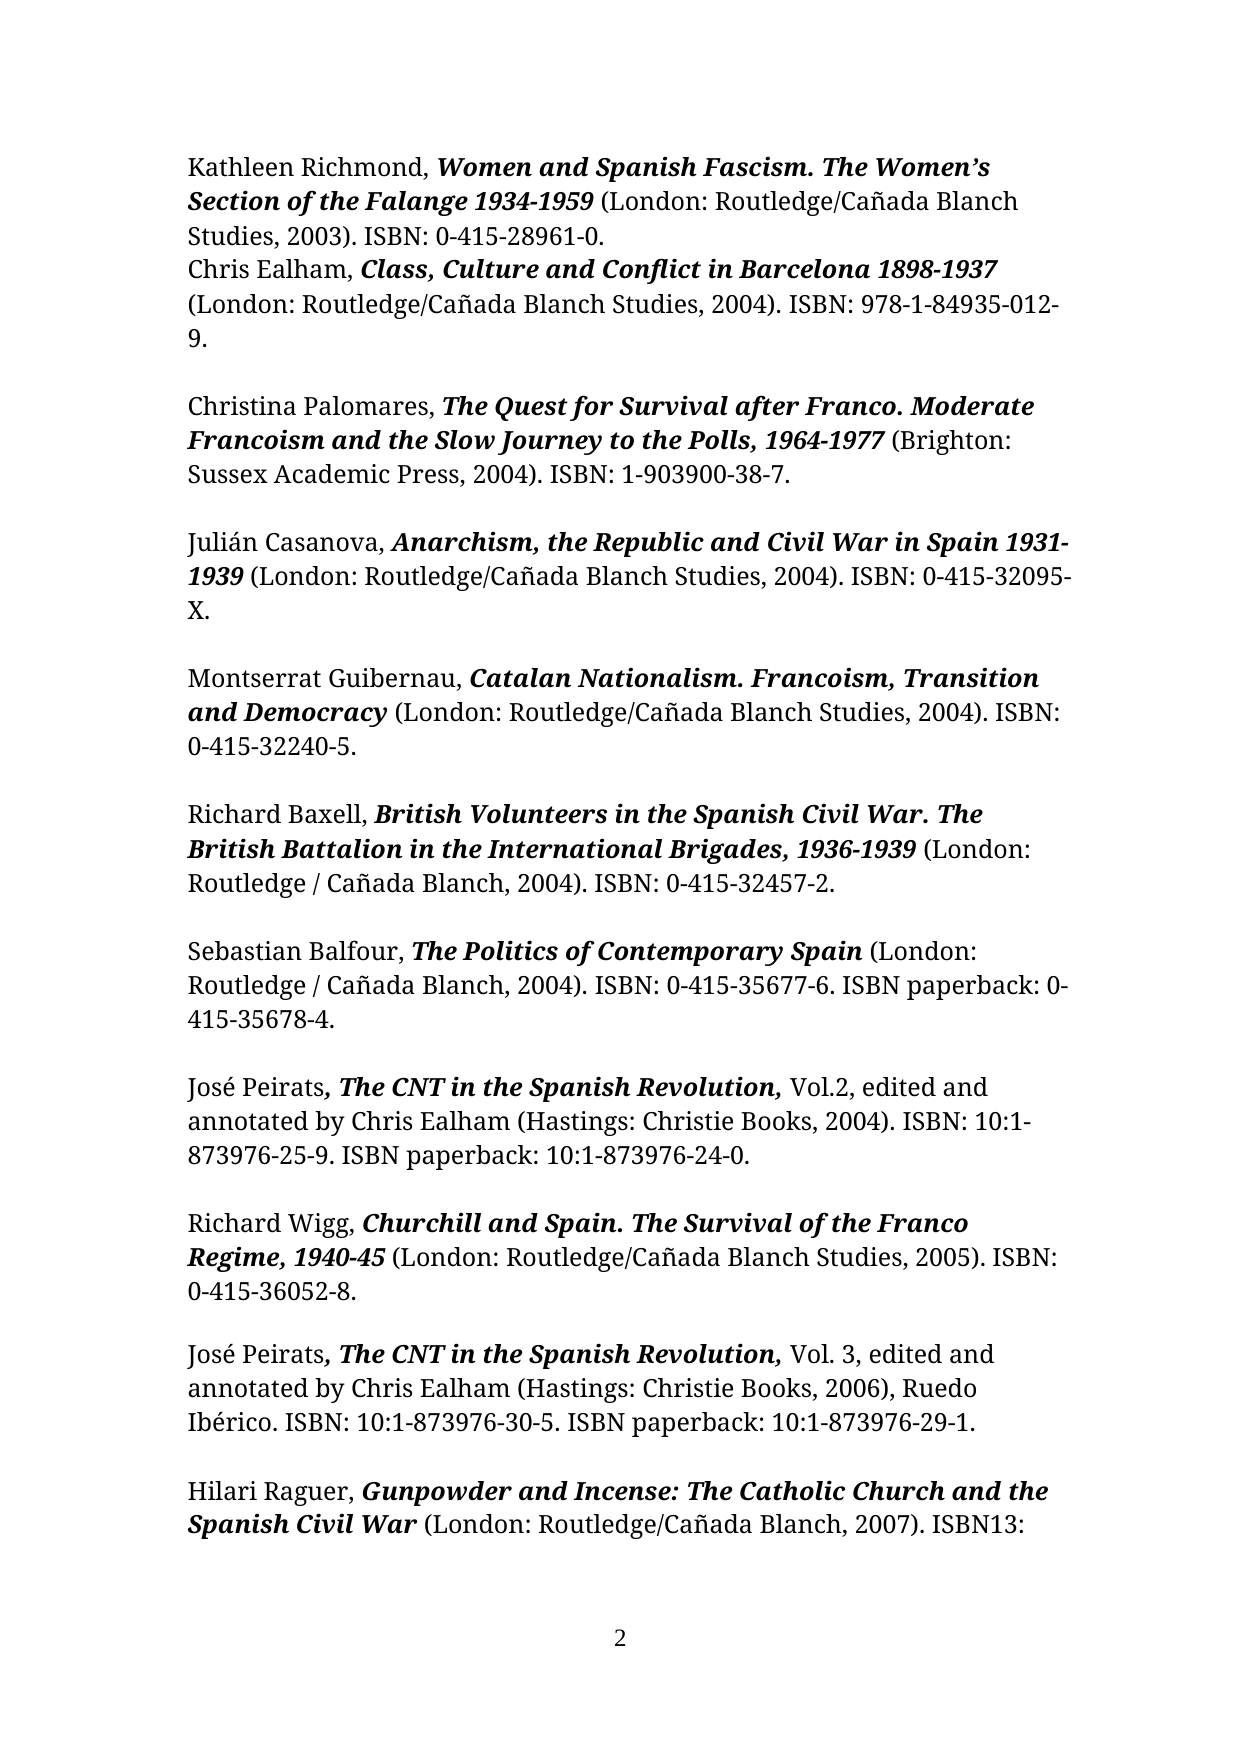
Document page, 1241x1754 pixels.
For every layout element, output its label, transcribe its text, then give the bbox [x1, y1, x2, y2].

text Richard Wigg, Churchill and Spain. The Survival of the Franco Regime, 1940-45 (London: Routledge/Cañada Blanch Studies, 2005). ISBN: 0-415-36052-8. [187, 1206, 1073, 1308]
text Christina Palomares, The Quest for Survival after Franco. Moderate Francoism and the Slow Journey to the Polls, 1964-1977 (Brighton: Sussex Academic Press, 2004). ISBN: 1-903900-38-7. [187, 388, 1073, 491]
text Julián Casanova, Anarchism, the Republic and Civil War in Spain 1931-1939 (London: Routledge/Cañada Blanch Studies, 2004). ISBN: 0-415-32095-X. [187, 525, 1073, 627]
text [187, 1473, 1073, 1541]
text Kathleen Richmond, Women and Spanish Fascism. The Women’s Section of the Falange 1934-1959 (London: Routledge/Cañada Blanch Studies, 2003). ISBN: 0-415-28961-0. [187, 150, 1073, 252]
text José Peirats, The CNT in the Spanish Revolution, Vol. 3, edited and annotated by Chris Ealham (Hastings: Christie Books, 2006), Ruedo Ibérico. ISBN: 10:1-873976-30-5. ISBN paperback: 10:1-873976-29-1. [187, 1337, 1073, 1439]
text Sebastian Balfour, The Politics of Contemporary Spain (London: Routledge / Cañada Blanch, 2004). ISBN: 0-415-35677-6. ISBN paperback: 0-415-35678-4. [187, 933, 1073, 1036]
text Richard Baxell, British Volunteers in the Spanish Civil War. The British Battalion in the International Brigades, 1936-1939 (London: Routledge / Cañada Blanch, 2004). ISBN: 0-415-32457-2. [187, 797, 1073, 899]
text José Peirats, The CNT in the Spanish Revolution, Vol.2, edited and annotated by Chris Ealham (Hastings: Christie Books, 2004). ISBN: 10:1-873976-25-9. ISBN paperback: 10:1-873976-24-0. [187, 1070, 1073, 1172]
text Montserrat Guibernau, Catalan Nationalism. Francoism, Transition and Democracy (London: Routledge/Cañada Blanch Studies, 2004). ISBN: 0-415-32240-5. [187, 661, 1073, 763]
text Chris Ealham, Class, Culture and Conflict in Barcelona 1898-1937 (London: Routledge/Cañada Blanch Studies, 2004). ISBN: 978-1-84935-012-9. [187, 252, 1073, 354]
